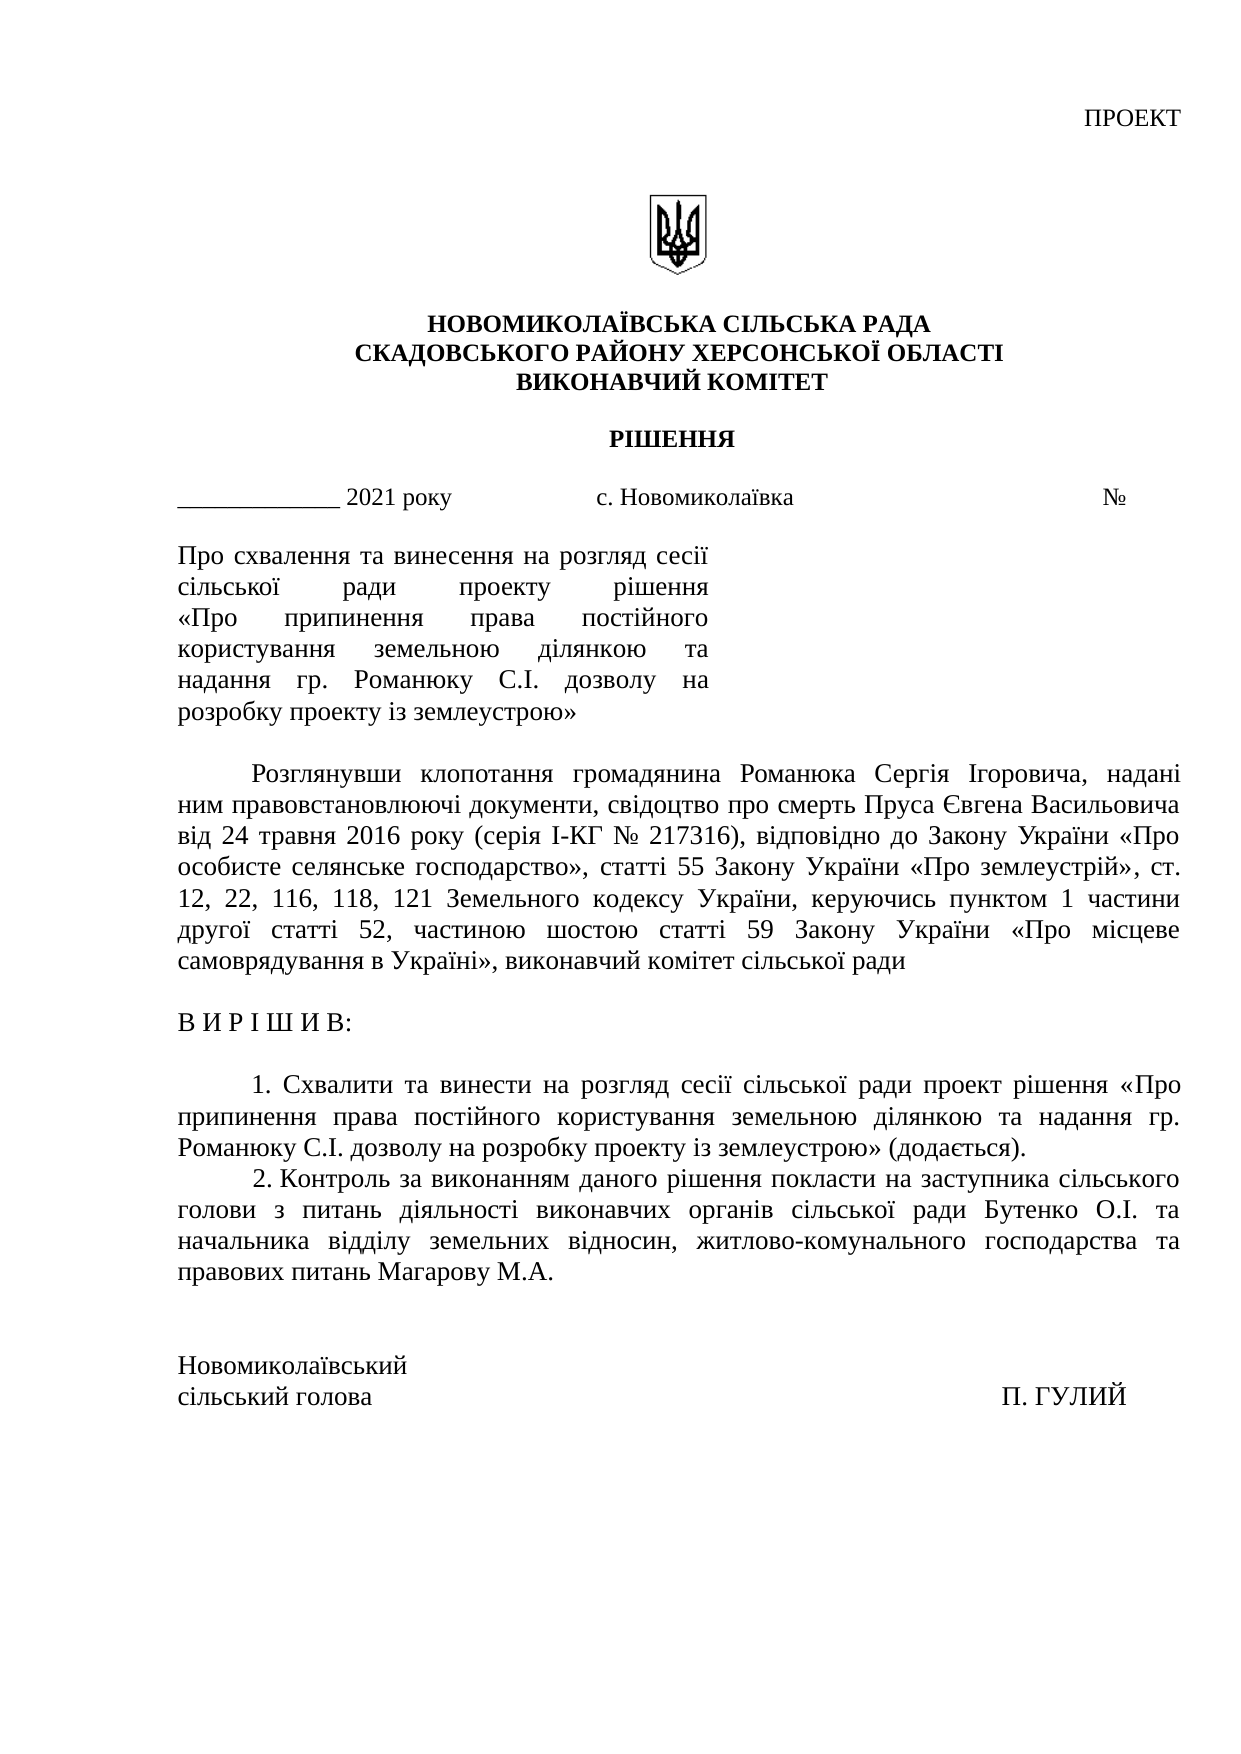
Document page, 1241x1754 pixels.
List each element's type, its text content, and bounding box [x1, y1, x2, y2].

text ПРОЕКТ [177, 103, 1181, 132]
text ВИКОНАВЧИЙ КОМІТЕТ [177, 367, 1167, 395]
text Новомиколаївський [177, 1349, 1181, 1380]
text Розглянувши клопотання громадянина Романюка Сергія Ігоровича, надані ним правовстановлюючі документи, свідоцтво про смерть Пруса Євгена Васильовича від 24 травня 2016 року (серія І-КГ № 217316), відповідно до Закону України «Про особисте селянське господарство», статті 55 Закону України «Про землеустрій», ст. 12, 22, 116, 118, 121 Земельного кодексу України, керуючись пунктом 1 частини другої статті 52, частиною шостою статті 59 Закону України «Про місцеве самоврядування в Україні», виконавчий комітет сільської ради [177, 757, 1181, 975]
text СКАДОВСЬКОГО РАЙОНУ ХЕРСОНСЬКОЇ ОБЛАСТІ [177, 338, 1181, 367]
text 2. Контроль за виконанням даного рішення покласти на заступника сільського голови з питань діяльності виконавчих органів сільської ради Бутенко О.І. та начальника відділу земельних відносин, житлово-комунального господарства та правових питань Магарову М.А. [177, 1162, 1181, 1287]
text 1. Схвалити та винести на розгляд сесії сільської ради проект рішення «Про припинення права постійного користування земельною ділянкою та надання гр. Романюку С.І. дозволу на розробку проекту із землеустрою» (додається). [177, 1068, 1181, 1162]
text _____________ 2021 року с. Новомиколаївка № [177, 482, 1211, 510]
text Про схвалення та винесення на розгляд сесії сільської ради проекту рішення «Про припинення права постійного користування земельною ділянкою та надання гр. Романюку С.І. дозволу на розробку проекту із землеустрою» [177, 539, 709, 726]
text В И Р І Ш И В: [177, 1006, 1181, 1037]
text НОВОМИКОЛАЇВСЬКА СІЛЬСЬКА РАДА [177, 309, 1181, 338]
text РІШЕННЯ [177, 424, 1167, 453]
text сільський голова П. ГУЛИЙ [177, 1380, 1181, 1411]
